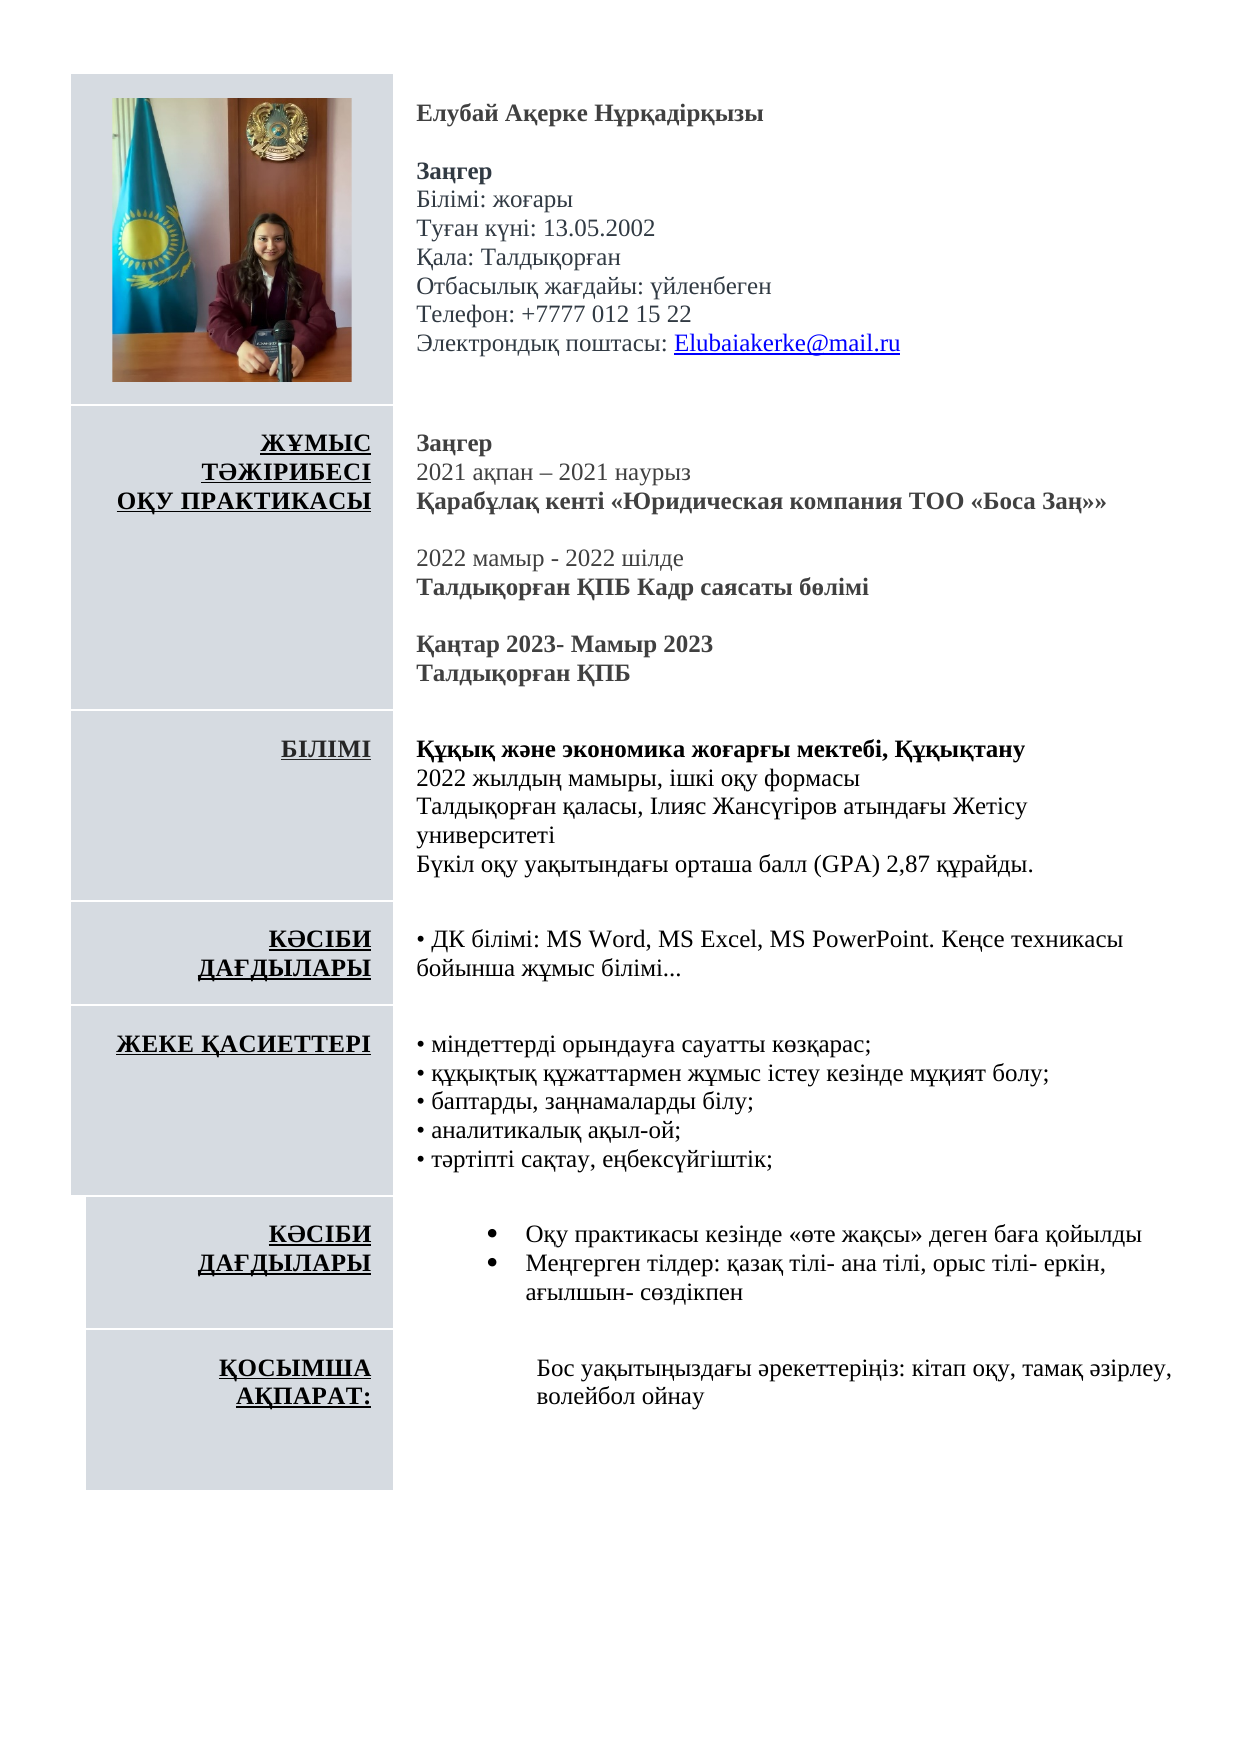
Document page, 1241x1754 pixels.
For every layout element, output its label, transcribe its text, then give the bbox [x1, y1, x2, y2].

table_cell Бос уақытыңыздағы әрекеттеріңіз: кітап оқу, тамақ әзірлеу, волейбол ойнау [395, 1330, 1194, 1490]
picture [112, 98, 352, 382]
table_cell Заңгер 2021 ақпан – 2021 наурыз Қарабұлақ кенті «Юридическая компания ТОО «Боса Заң»» 2022 мамыр - 2022 шілде Талдықорған ҚПБ Кадр саясаты бөлімі Қаңтар 2023- Мамыр 2023 Талдықорған ҚПБ [395, 406, 1194, 709]
table_cell КӘСІБИ ДАҒДЫЛАРЫ [71, 902, 393, 1004]
table_cell БІЛІМІ [71, 711, 393, 900]
table_cell • міндеттерді орындауға сауатты көзқарас; • құқықтық құжаттармен жұмыс істеу кезінде мұқият болу; • баптарды, заңнамаларды білу; • аналитикалық ақыл-ой; • тәртіпті сақтау, еңбексүйгіштік; [395, 1006, 1194, 1195]
table_cell ҚОСЫМША АҚПАРАТ: [86, 1330, 393, 1490]
table_cell ЖҰМЫС ТӘЖІРИБЕСІ ОҚУ ПРАКТИКАСЫ [71, 406, 393, 709]
table_cell ЖЕКЕ ҚАСИЕТТЕРІ [71, 1006, 393, 1195]
table_header [71, 74, 393, 404]
table_cell КӘСІБИ ДАҒДЫЛАРЫ [86, 1197, 393, 1328]
table_cell • ДК білімі: MS Word, MS Excel, MS PowerPoint. Кеңсе техникасы бойынша жұмыс білімі... [395, 902, 1194, 1004]
table_cell Құқық және экономика жоғарғы мектебі, Құқықтану 2022 жылдың мамыры, ішкі оқу формасы Талдықорған қаласы, Ілияс Жансүгіров атындағы Жетісу университеті Бүкіл оқу уақытындағы орташа балл (GPA) 2,87 құрайды. [395, 711, 1194, 900]
table_cell Оқу практикасы кезінде «өте жақсы» деген баға қойылды Меңгерген тілдер: қазақ тілі- ана тілі, орыс тілі- еркін, ағылшын- сөздікпен [395, 1197, 1194, 1328]
table_header Елубай Ақерке Нұрқадірқызы Заңгер Білімі: жоғары Туған күні: 13.05.2002 Қала: Талдықорған Отбасылық жағдайы: үйленбеген Телефон: +7777 012 15 22 Электрондық поштасы: Elubaiakerke@mail.ru [395, 76, 1194, 404]
